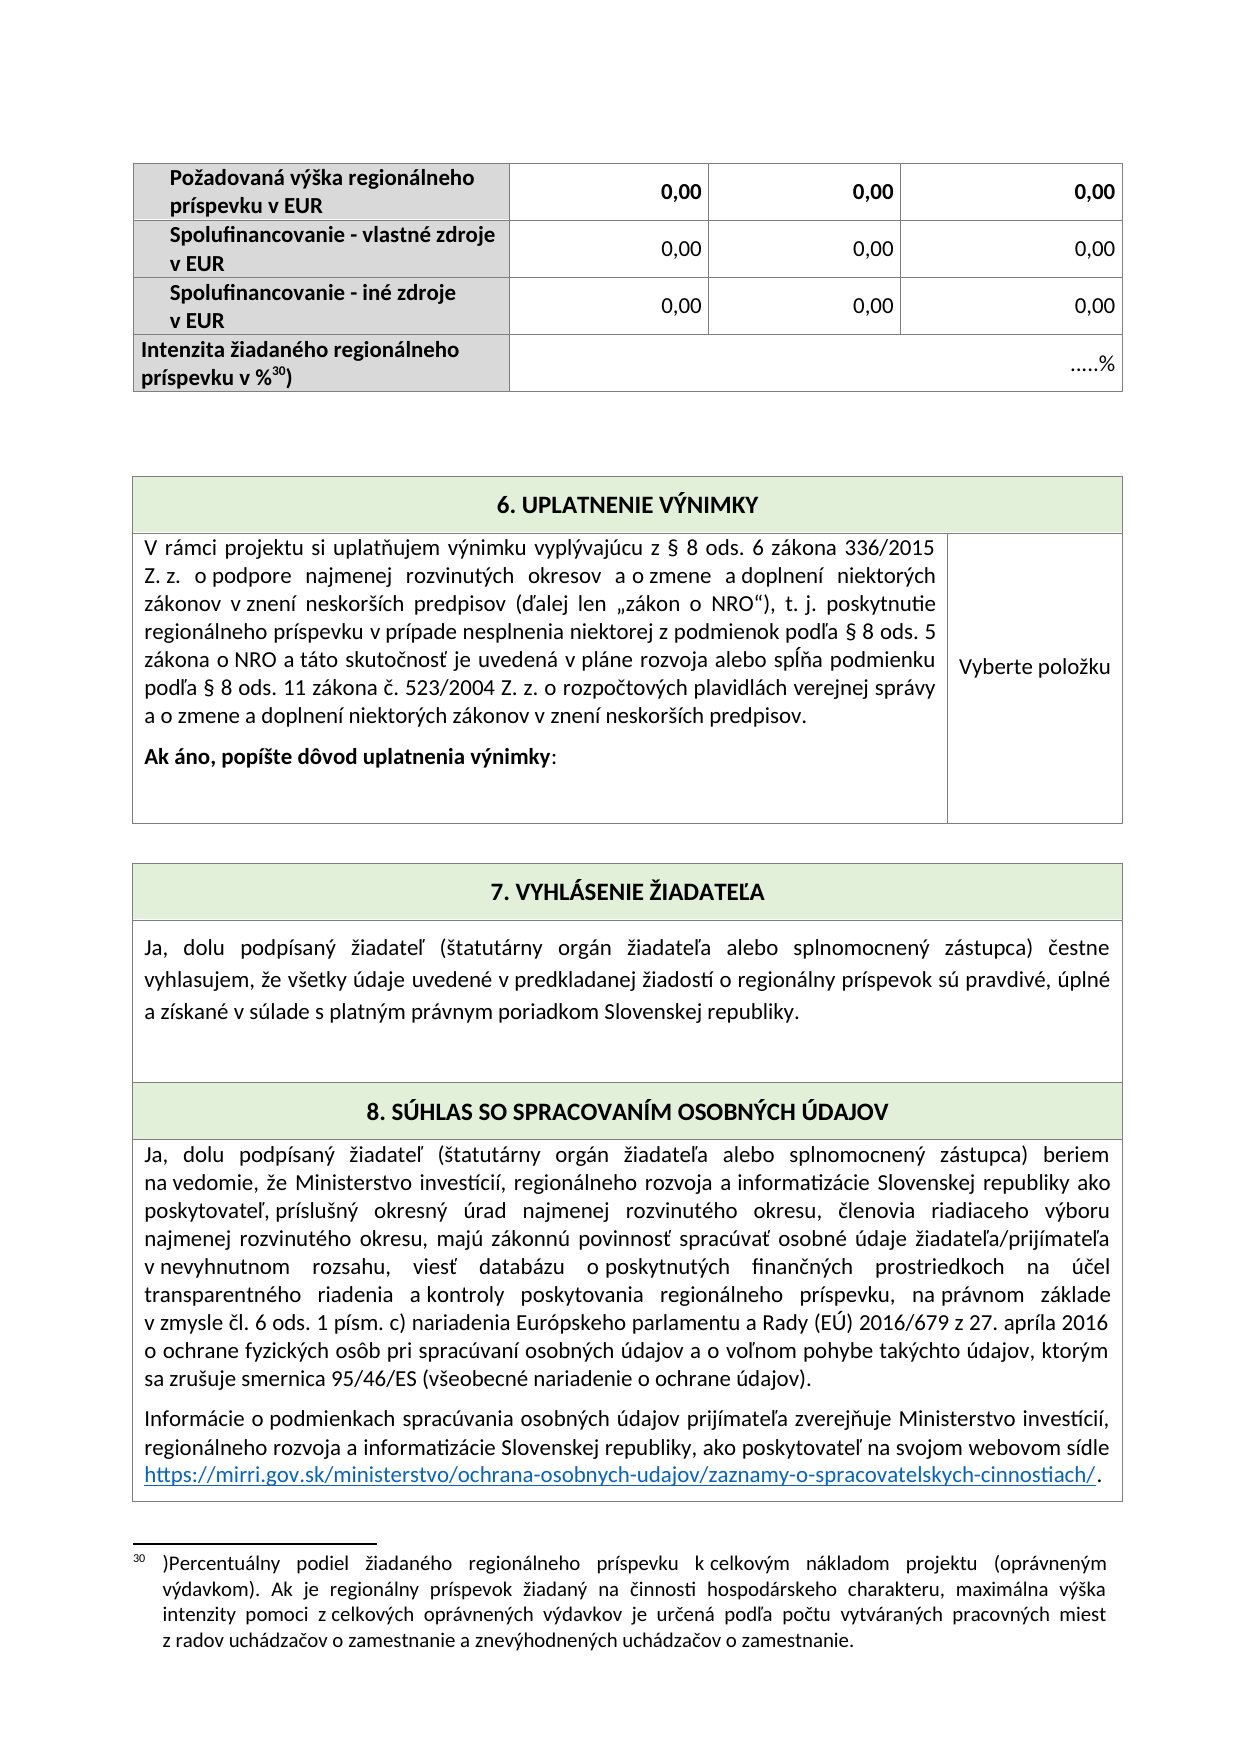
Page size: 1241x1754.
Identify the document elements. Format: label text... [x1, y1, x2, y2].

table_header 6. UPLATNENIE VÝNIMKY [133, 477, 1122, 532]
table_cell Ja, dolu podpísaný žiadateľ (štatutárny orgán žiadateľa alebo splnomocnený zástupca) beriem na vedomie, že Ministerstvo investícií, regionálneho rozvoja a informatizácie Slovenskej republiky ako poskytovateľ, príslušný okresný úrad najmenej rozvinutého okresu, členovia riadiaceho výboru najmenej rozvinutého okresu, majú zákonnú povinnosť spracúvať osobné údaje žiadateľa/prijímateľa v nevyhnutnom rozsahu, viesť databázu o poskytnutých finančných prostriedkoch na účel transparentného riadenia a kontroly poskytovania regionálneho príspevku, na právnom základe v zmysle čl. 6 ods. 1 písm. c) nariadenia Európskeho parlamentu a Rady (EÚ) 2016/679 z 27. apríla 2016 o ochrane fyzických osôb pri spracúvaní osobných údajov a o voľnom pohybe takýchto údajov, ktorým sa zrušuje smernica 95/46/ES (všeobecné nariadenie o ochrane údajov). Informácie o podmienkach spracúvania osobných údajov prijímateľa zverejňuje Ministerstvo investícií, regionálneho rozvoja a informatizácie Slovenskej republiky, ako poskytovateľ na svojom webovom sídle https://mirri.gov.sk/ministerstvo/ochrana-osobnych-udajov/zaznamy-o-spracovatelskych-cinnostiach/. [133, 1140, 1122, 1501]
table_cell 0,00 [901, 221, 1122, 277]
table_cell 0,00 [510, 164, 708, 219]
table_cell Požadovaná výška regionálneho príspevku v EUR [134, 164, 509, 219]
table_cell Spolufinancovanie - iné zdroje v EUR [134, 278, 509, 334]
table_cell 0,00 [709, 164, 900, 219]
table_cell 0,00 [901, 164, 1122, 219]
table_cell [948, 534, 1122, 823]
table_cell Spolufinancovanie - vlastné zdroje v EUR [134, 221, 509, 277]
table_cell Ja, dolu podpísaný žiadateľ (štatutárny orgán žiadateľa alebo splnomocnený zástupca) čestne vyhlasujem, že všetky údaje uvedené v predkladanej žiadostí o regionálny príspevok sú pravdivé, úplné a získané v súlade s platným právnym poriadkom Slovenskej republiky. [133, 921, 1122, 1082]
table_cell 0,00 [510, 278, 708, 334]
table_cell .....% [510, 335, 1122, 391]
table_cell 0,00 [901, 278, 1122, 334]
table_cell V rámci projektu si uplatňujem výnimku vyplývajúcu z § 8 ods. 6 zákona 336/2015 Z. z. o podpore najmenej rozvinutých okresov a o zmene a doplnení niektorých zákonov v znení neskorších predpisov (ďalej len „zákon o NRO“), t. j. poskytnutie regionálneho príspevku v prípade nesplnenia niektorej z podmienok podľa § 8 ods. 5 zákona o NRO a táto skutočnosť je uvedená v pláne rozvoja alebo spĺňa podmienku podľa § 8 ods. 11 zákona č. 523/2004 Z. z. o rozpočtových plavidlách verejnej správy a o zmene a doplnení niektorých zákonov v znení neskorších predpisov. Ak áno, popíšte dôvod uplatnenia výnimky: [133, 534, 947, 823]
table_cell Intenzita žiadaného regionálneho príspevku v %) [134, 335, 509, 391]
table_cell 8. SÚHLAS SO SPRACOVANÍM OSOBNÝCH ÚDAJOV [133, 1083, 1122, 1139]
table_cell 0,00 [709, 278, 900, 334]
table_header 7. VYHLÁSENIE ŽIADATEĽA [133, 864, 1122, 919]
table_cell 0,00 [510, 221, 708, 277]
table_cell 0,00 [709, 221, 900, 277]
